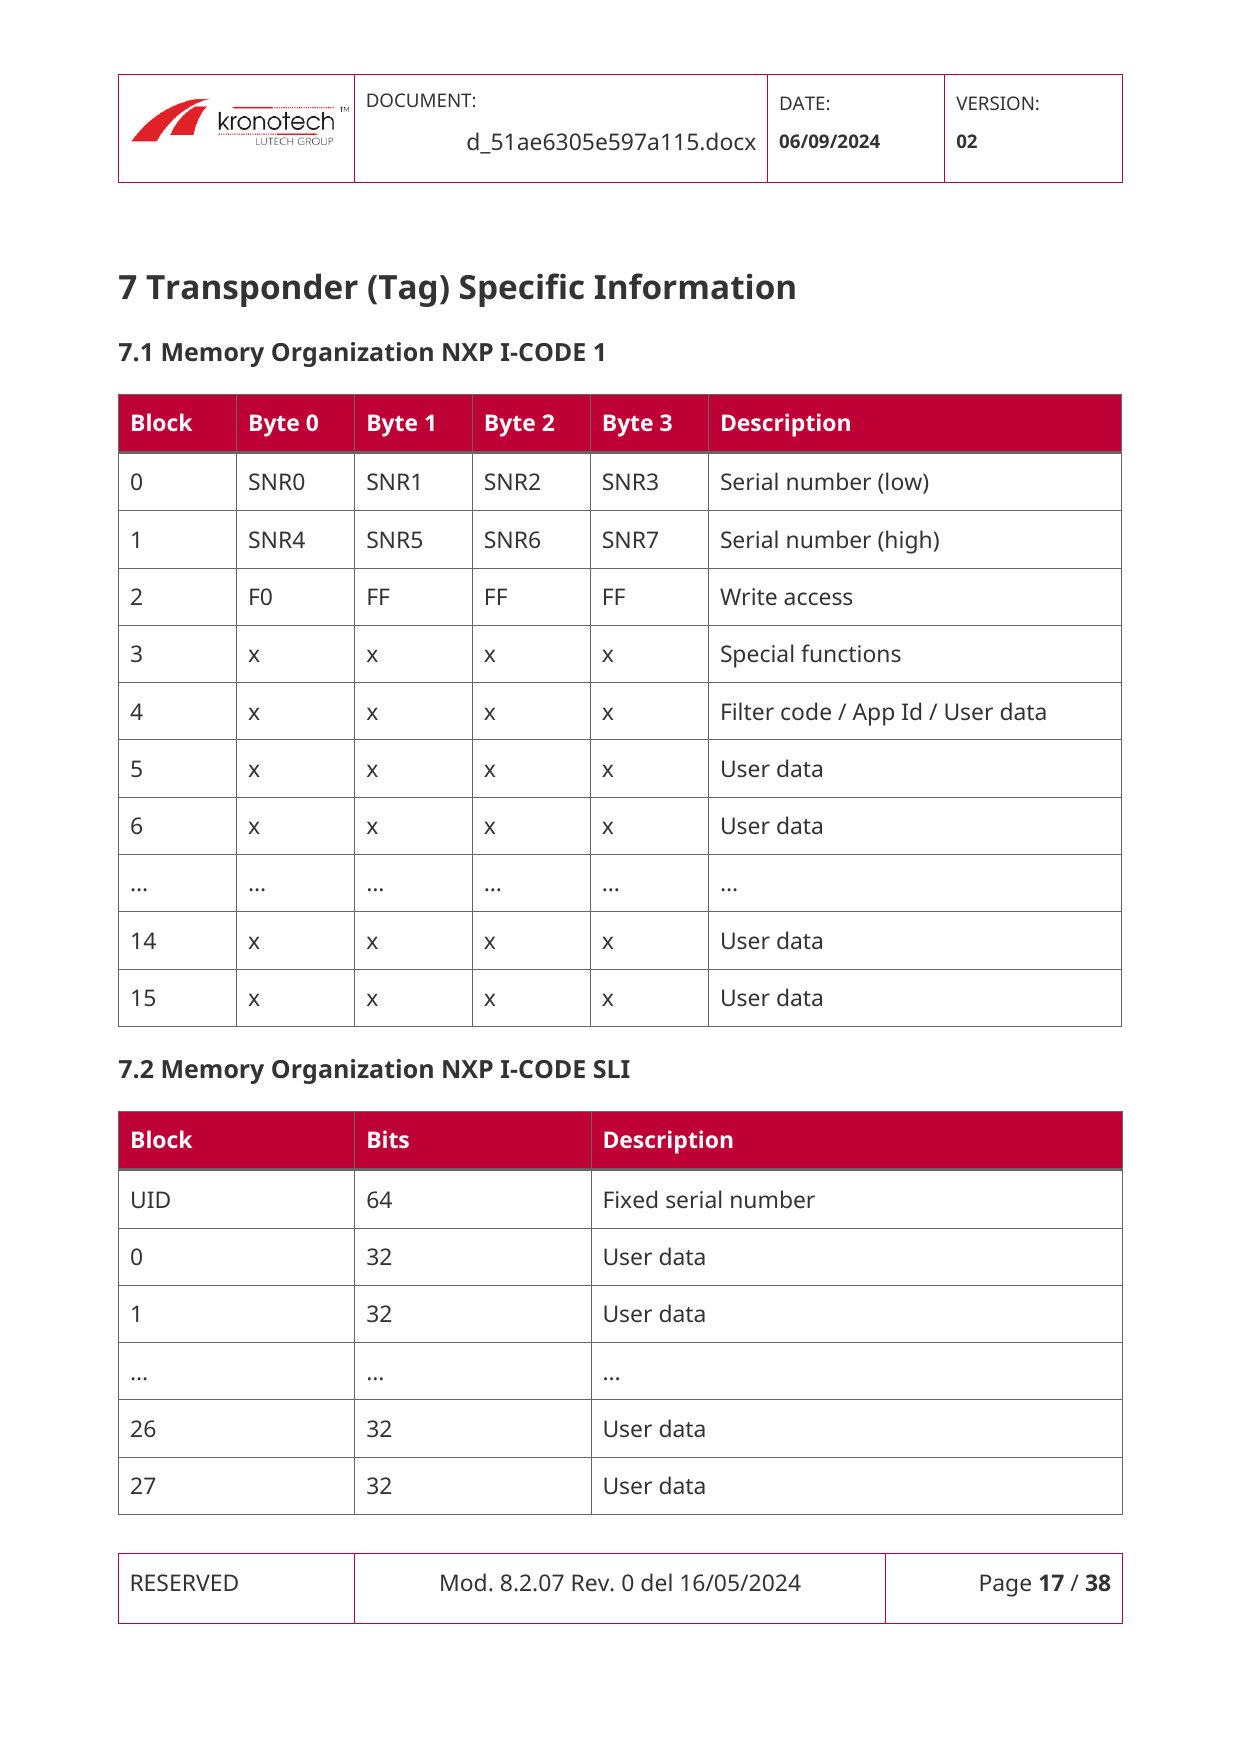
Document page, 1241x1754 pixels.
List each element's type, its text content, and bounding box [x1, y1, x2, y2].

table_cell 27 [119, 1458, 354, 1514]
table_cell User data [592, 1458, 1122, 1514]
table_cell x [355, 740, 472, 797]
table_header Byte 2 [473, 395, 590, 451]
table_cell 1 [119, 511, 236, 567]
table_cell 6 [119, 798, 236, 854]
table_cell x [473, 912, 590, 968]
table_cell User data [709, 912, 1121, 968]
table_header Block [119, 395, 236, 451]
table_cell 3 [119, 626, 236, 682]
table_cell Serial number (high) [709, 511, 1121, 567]
table_cell … [592, 1343, 1122, 1399]
table_cell x [355, 683, 472, 739]
table_cell 32 [355, 1400, 591, 1457]
table_cell User data [709, 740, 1121, 797]
table_cell SNR0 [237, 454, 354, 510]
table_cell … [473, 855, 590, 911]
table_cell 2 [119, 569, 236, 625]
table_cell User data [709, 798, 1121, 854]
table_cell User data [592, 1229, 1122, 1285]
table_cell x [473, 683, 590, 739]
table_cell x [355, 626, 472, 682]
table_cell x [237, 798, 354, 854]
table_cell SNR4 [237, 511, 354, 567]
table_cell x [591, 740, 708, 797]
table_cell FF [591, 569, 708, 625]
table_cell 26 [119, 1400, 354, 1457]
table_cell x [355, 912, 472, 968]
table_cell x [591, 683, 708, 739]
table_cell Serial number (low) [709, 454, 1121, 510]
table_cell x [473, 798, 590, 854]
table_cell 0 [119, 1229, 354, 1285]
table_cell x [355, 970, 472, 1026]
table_header Description [709, 395, 1121, 451]
table_cell … [591, 855, 708, 911]
table_cell SNR7 [591, 511, 708, 567]
table_cell SNR6 [473, 511, 590, 567]
table_cell 32 [355, 1458, 591, 1514]
table_header Bits [355, 1112, 591, 1168]
table_cell 5 [119, 740, 236, 797]
table_cell 0 [119, 454, 236, 510]
table_header Byte 1 [355, 395, 472, 451]
table_cell 32 [355, 1229, 591, 1285]
table_cell Fixed serial number [592, 1171, 1122, 1227]
table_cell x [237, 970, 354, 1026]
table_header Description [592, 1112, 1122, 1168]
table_cell x [237, 740, 354, 797]
table_cell x [591, 912, 708, 968]
table_cell 15 [119, 970, 236, 1026]
picture [129, 92, 351, 152]
table_cell 64 [355, 1171, 591, 1227]
table_cell x [473, 970, 590, 1026]
table_header Byte 3 [591, 395, 708, 451]
table_cell SNR5 [355, 511, 472, 567]
table_cell SNR2 [473, 454, 590, 510]
table_cell 32 [355, 1286, 591, 1342]
table_cell x [237, 683, 354, 739]
table_cell … [355, 855, 472, 911]
table_header Byte 0 [237, 395, 354, 451]
table_cell 14 [119, 912, 236, 968]
table_cell 1 [119, 1286, 354, 1342]
table_cell Write access [709, 569, 1121, 625]
table_cell UID [119, 1171, 354, 1227]
table_cell SNR3 [591, 454, 708, 510]
table_cell User data [709, 970, 1121, 1026]
table_cell F0 [237, 569, 354, 625]
table_cell … [355, 1343, 591, 1399]
table_cell x [591, 626, 708, 682]
table_cell 4 [119, 683, 236, 739]
table_cell x [591, 970, 708, 1026]
table_cell … [709, 855, 1121, 911]
table_cell SNR1 [355, 454, 472, 510]
subtitle Memory Organization NXP I-CODE SLI [118, 1052, 1122, 1086]
table_cell … [119, 1343, 354, 1399]
table_cell x [237, 912, 354, 968]
table_cell Special functions [709, 626, 1121, 682]
table_cell … [237, 855, 354, 911]
table_cell Filter code / App Id / User data [709, 683, 1121, 739]
table_cell x [591, 798, 708, 854]
table_cell … [119, 855, 236, 911]
table_cell FF [355, 569, 472, 625]
table_cell x [473, 626, 590, 682]
table_cell User data [592, 1400, 1122, 1457]
table_cell x [237, 626, 354, 682]
table_cell x [355, 798, 472, 854]
table_cell User data [592, 1286, 1122, 1342]
table_header Block [119, 1112, 354, 1168]
table_cell x [473, 740, 590, 797]
subtitle Transponder (Tag) Specific Information [118, 264, 1122, 309]
table_cell FF [473, 569, 590, 625]
subtitle Memory Organization NXP I-CODE 1 [118, 334, 1122, 368]
